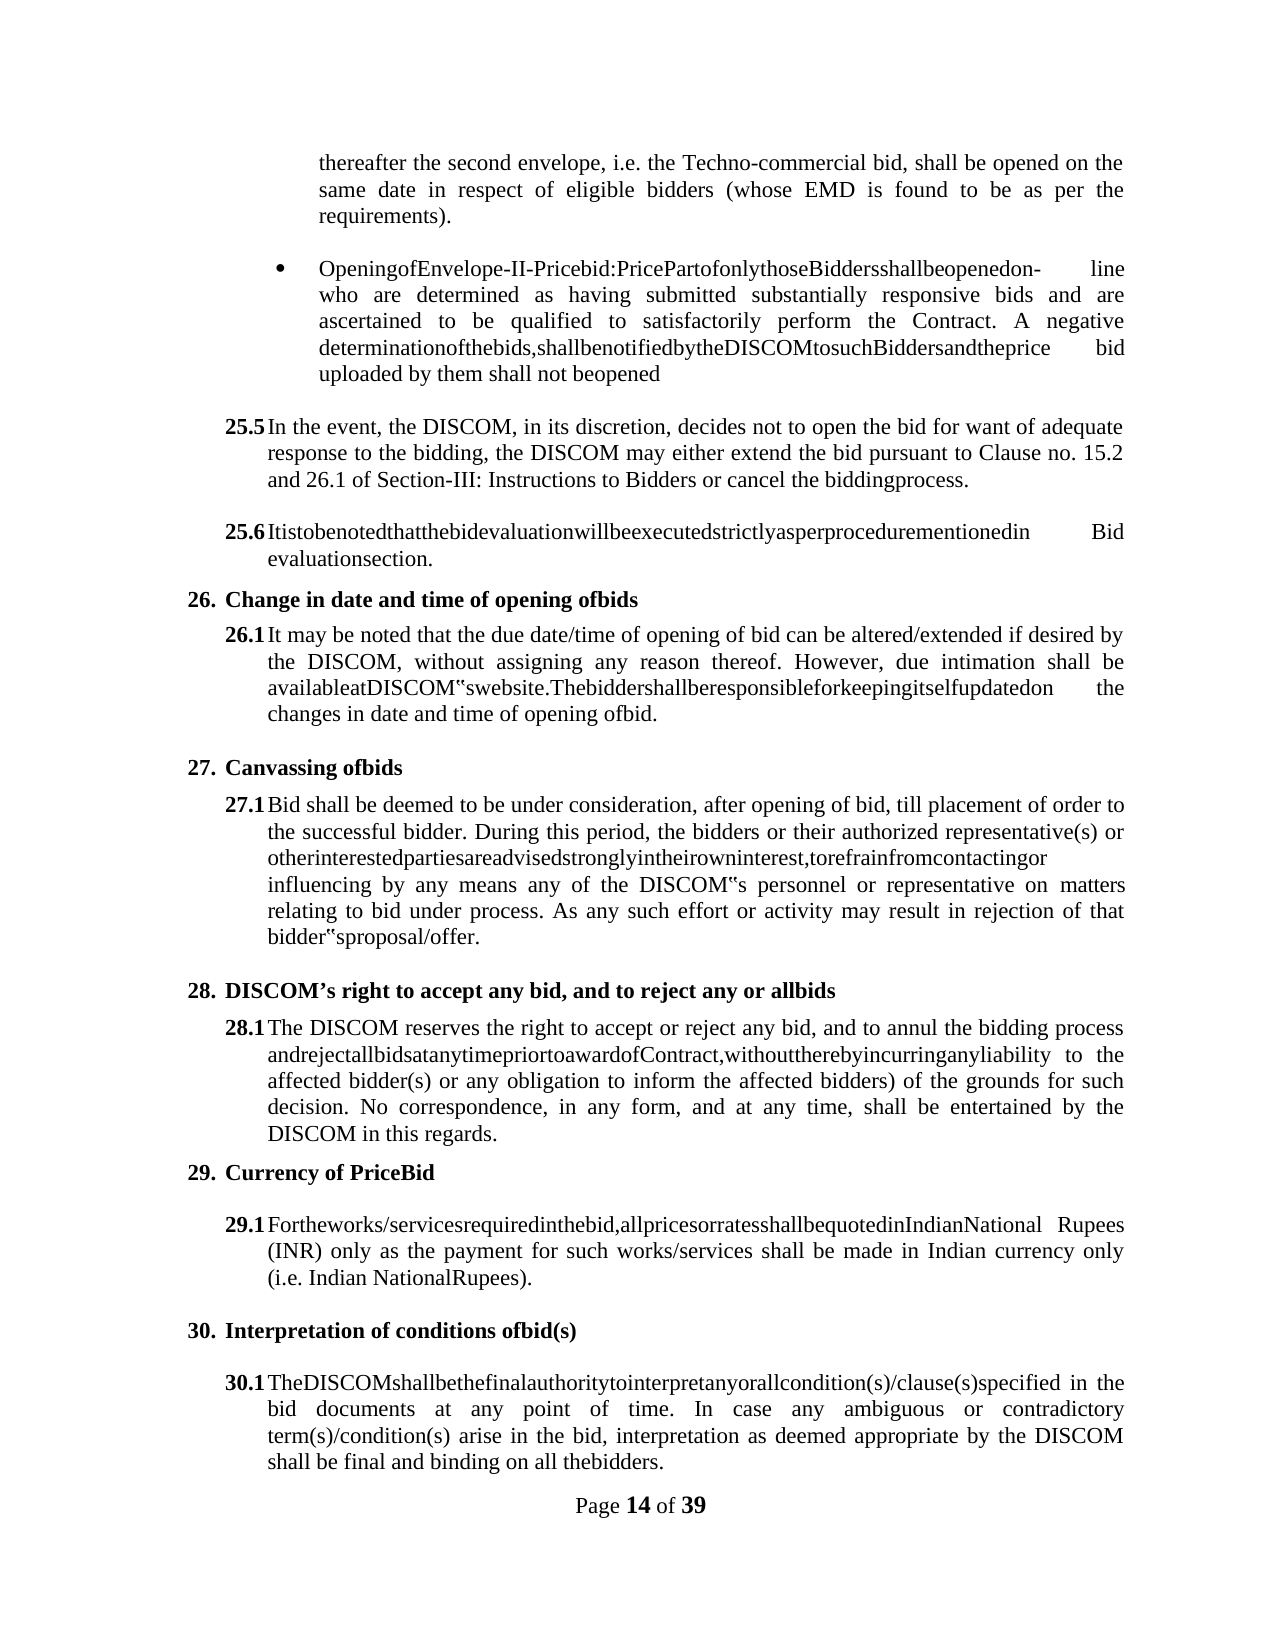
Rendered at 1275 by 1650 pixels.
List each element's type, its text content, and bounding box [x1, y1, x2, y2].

list Fortheworks/servicesrequiredinthebid,allpricesorratesshallbequotedinIndianNational Rupees (INR) only as the payment for such works/services shall be made in Indian currency only (i.e. Indian NationalRupees). [225, 1211, 1126, 1290]
subtitle Canvassing ofbids [187, 754, 1225, 780]
list In the event, the DISCOM, in its discretion, decides not to open the bid for want of adequate response to the bidding, the DISCOM may either extend the bid pursuant to Clause no. 15.2 and 26.1 of Section-III: Instructions to Bidders or cancel the biddingprocess. [225, 413, 1125, 492]
list OpeningofEnvelope-II-Pricebid:PricePartofonlythoseBiddersshallbeopenedon- line who are determined as having submitted substantially responsive bids and are ascertained to be qualified to satisfactorily perform the Contract. A negative determinationofthebids,shallbenotifiedbytheDISCOMtosuchBiddersandtheprice bid uploaded by them shall not beopened [276, 255, 1126, 387]
subtitle Interpretation of conditions ofbid(s) [187, 1317, 1225, 1343]
subtitle Currency of PriceBid [187, 1159, 1225, 1185]
list Bid shall be deemed to be under consideration, after opening of bid, till placement of order to the successful bidder. During this period, the bidders or their authorized representative(s) or otherinterestedpartiesareadvisedstronglyintheirowninterest,torefrainfromcontactingor influencing by any means any of the DISCOM‟s personnel or representative on matters relating to bid under process. As any such effort or activity may result in rejection of that bidder‟sproposal/offer. [225, 792, 1126, 950]
list Itistobenotedthatthebidevaluationwillbeexecutedstrictlyasperprocedurementionedin Bid evaluationsection. [225, 518, 1125, 571]
subtitle Change in date and time of opening ofbids [187, 586, 1225, 612]
text thereafter the second envelope, i.e. the Techno-commercial bid, shall be opened on the same date in respect of eligible bidders (whose EMD is found to be as per the requirements). [319, 149, 1125, 228]
list It may be noted that the due date/time of opening of bid can be altered/extended if desired by the DISCOM, without assigning any reason thereof. However, due intimation shall be availableatDISCOM‟swebsite.Thebiddershallberesponsibleforkeepingitselfupdatedon the changes in date and time of opening ofbid. [225, 621, 1125, 727]
subtitle DISCOM’s right to accept any bid, and to reject any or allbids [187, 977, 1225, 1003]
list The DISCOM reserves the right to accept or reject any bid, and to annul the bidding process andrejectallbidsatanytimepriortoawardofContract,withouttherebyincurringanyliability to the affected bidder(s) or any obligation to inform the affected bidders) of the grounds for such decision. No correspondence, in any form, and at any time, shall be entertained by the DISCOM in this regards. [225, 1014, 1125, 1146]
list TheDISCOMshallbethefinalauthoritytointerpretanyorallcondition(s)/clause(s)specified in the bid documents at any point of time. In case any ambiguous or contradictory term(s)/condition(s) arise in the bid, interpretation as deemed appropriate by the DISCOM shall be final and binding on all thebidders. [225, 1369, 1126, 1474]
